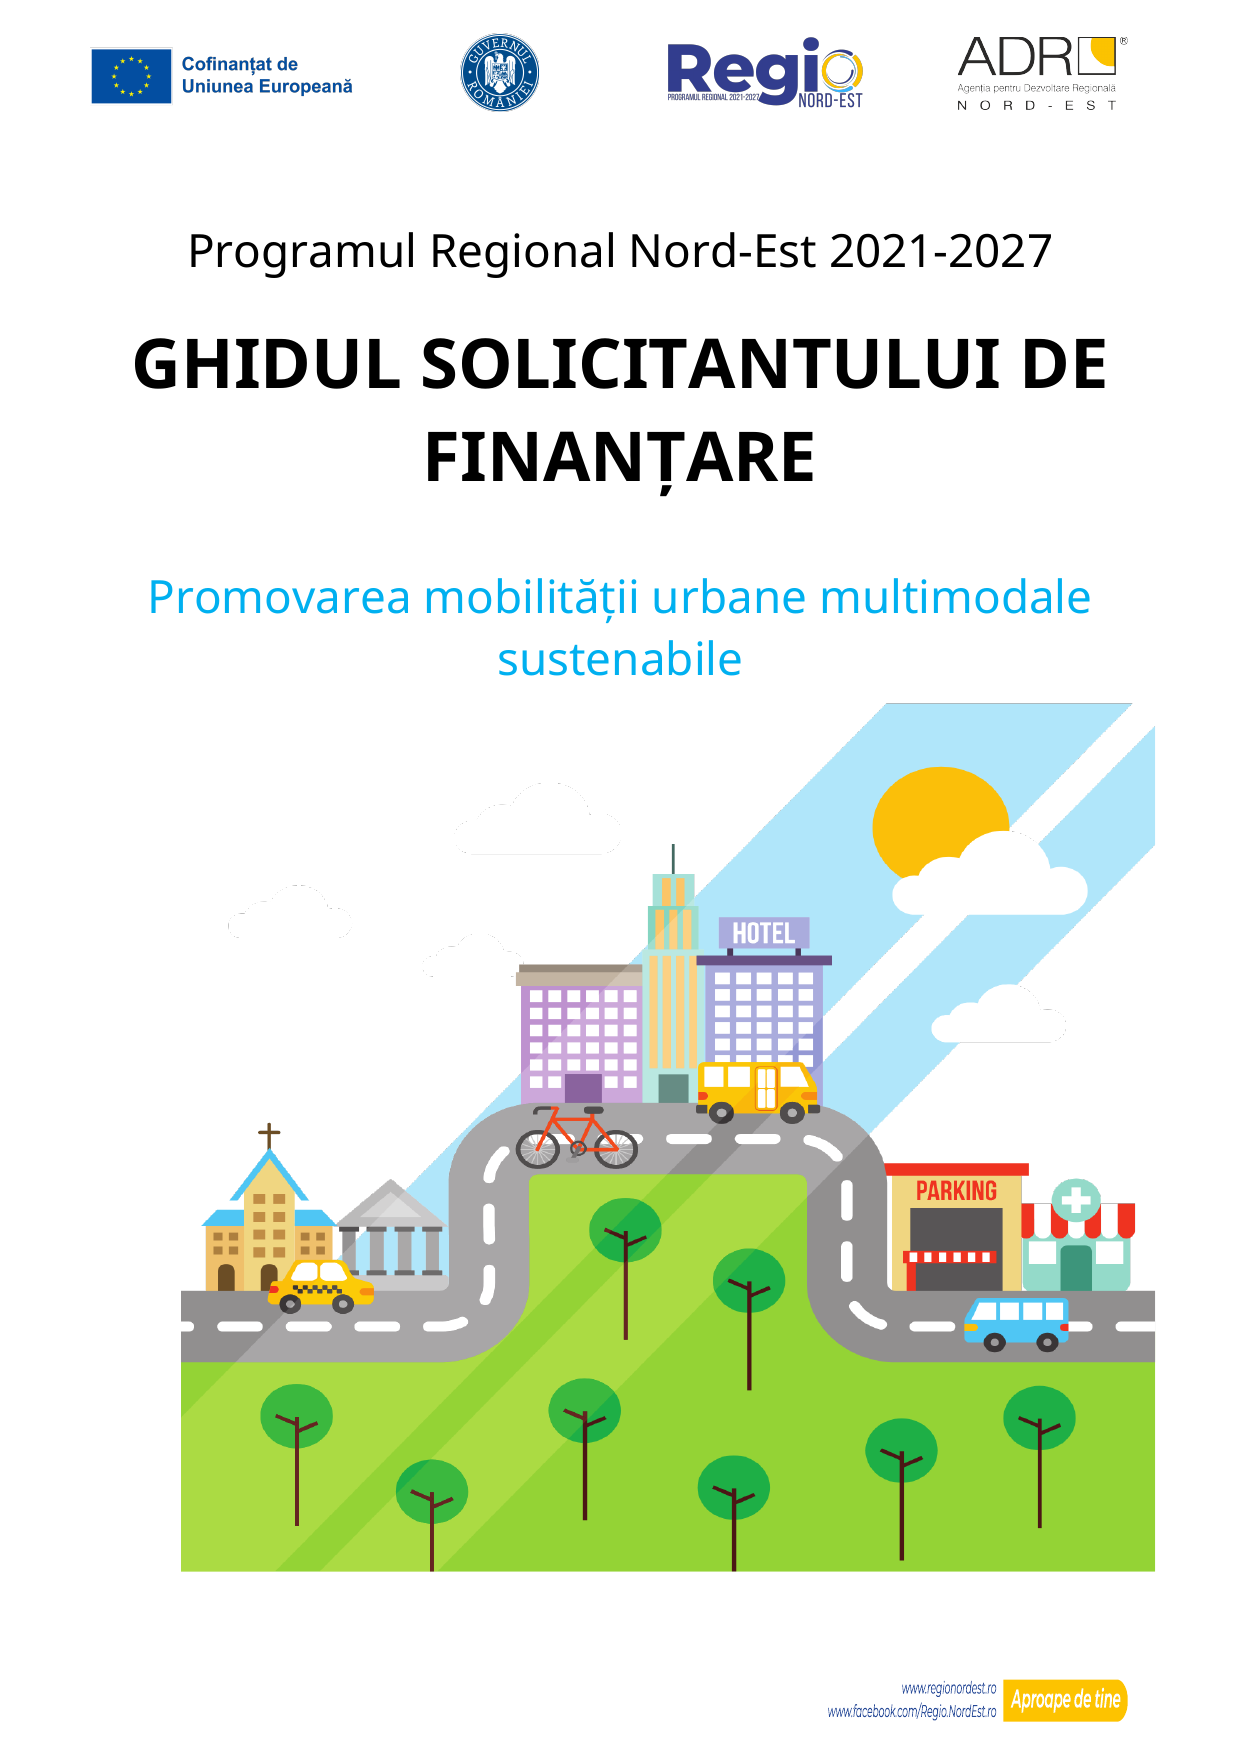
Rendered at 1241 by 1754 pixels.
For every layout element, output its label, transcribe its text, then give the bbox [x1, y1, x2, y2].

picture [664, 32, 867, 111]
picture [82, 700, 1241, 1575]
picture [957, 37, 1128, 110]
text Promovarea mobilității urbane multimodale sustenabile [112, 564, 1128, 689]
text GHIDUL SOLICITANTULUI DE FINANȚARE [112, 314, 1128, 502]
picture [88, 47, 374, 107]
picture [460, 33, 539, 112]
text Programul Regional Nord-Est 2021-2027 [112, 218, 1128, 281]
